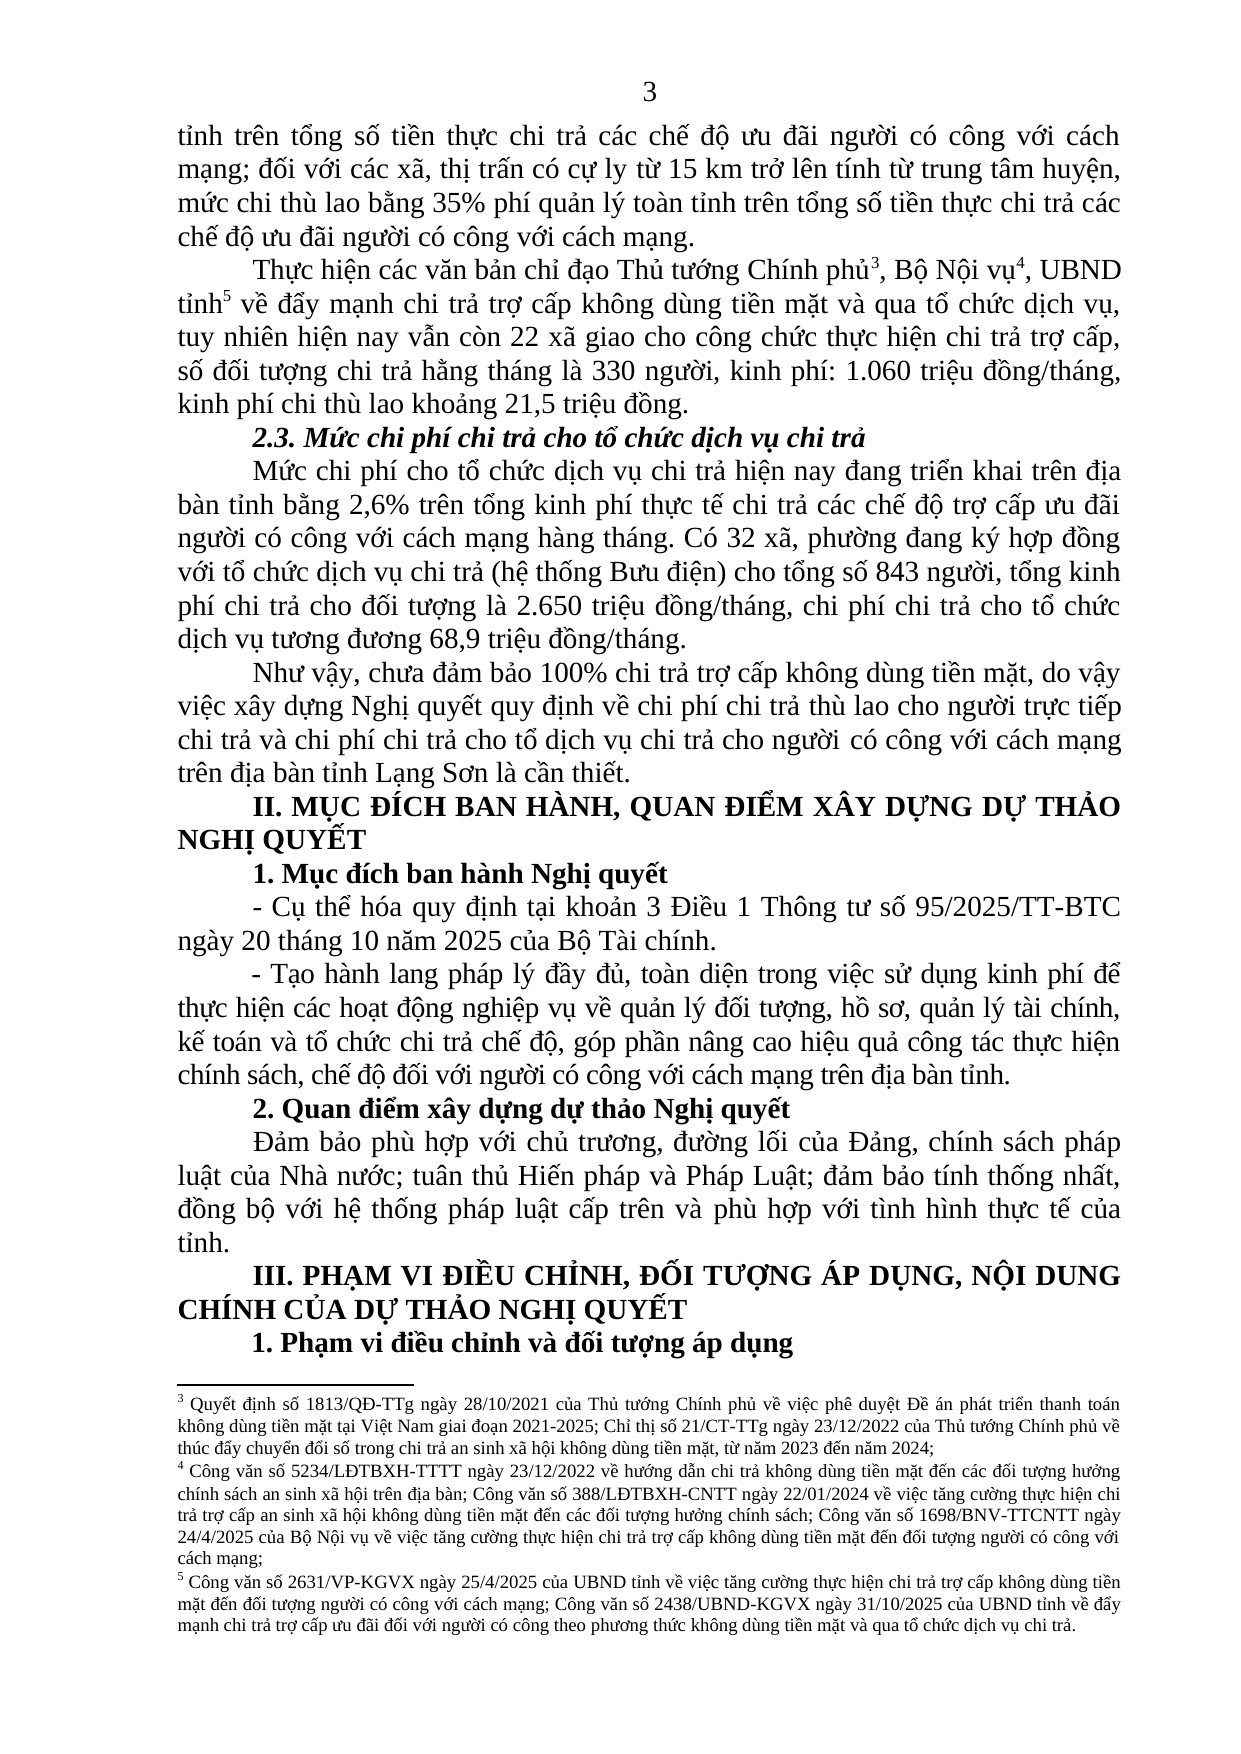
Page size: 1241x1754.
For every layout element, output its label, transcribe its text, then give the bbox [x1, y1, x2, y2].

text - Cụ thể hóa quy định tại khoản 3 Điều 1 Thông tư số 95/2025/TT-BTC ngày 20 tháng 10 năm 2025 của Bộ Tài chính. [177, 889, 1122, 957]
text 2. Quan điểm xây dựng dự thảo Nghị quyết [177, 1091, 1122, 1124]
text Mức chi phí cho tổ chức dịch vụ chi trả hiện nay đang triển khai trên địa bàn tỉnh bằng 2,6% trên tổng kinh phí thực tế chi trả các chế độ trợ cấp ưu đãi người có công với cách mạng hàng tháng. Có 32 xã, phường đang ký hợp đồng với tổ chức dịch vụ chi trả (hệ thống Bưu điện) cho tổng số 843 người, tổng kinh phí chi trả cho đối tượng là 2.650 triệu đồng/tháng, chi phí chi trả cho tổ chức dịch vụ tương đương 68,9 triệu đồng/tháng. [177, 453, 1122, 655]
text 2.3. Mức chi phí chi trả cho tổ chức dịch vụ chi trả [177, 420, 1122, 453]
text 1. Mục đích ban hành Nghị quyết [177, 856, 1122, 889]
text Thực hiện các văn bản chỉ đạo Thủ tướng Chính phủ, Bộ Nội vụ, UBND tỉnh về đẩy mạnh chi trả trợ cấp không dùng tiền mặt và qua tổ chức dịch vụ, tuy nhiên hiện nay vẫn còn 22 xã giao cho công chức thực hiện chi trả trợ cấp, số đối tượng chi trả hằng tháng là 330 người, kinh phí: 1.060 triệu đồng/tháng, kinh phí chi thù lao khoảng 21,5 triệu đồng. [177, 252, 1122, 420]
text Đảm bảo phù hợp với chủ trương, đường lối của Đảng, chính sách pháp luật của Nhà nước; tuân thủ Hiến pháp và Pháp Luật; đảm bảo tính thống nhất, đồng bộ với hệ thống pháp luật cấp trên và phù hợp với tình hình thực tế của tỉnh. [177, 1124, 1122, 1258]
text 1. Phạm vi điều chỉnh và đối tượng áp dụng [177, 1326, 1122, 1359]
text III. PHẠM VI ĐIỀU CHỈNH, ĐỐI TƯỢNG ÁP DỤNG, NỘI DUNG CHÍNH CỦA DỰ THẢO NGHỊ QUYẾT [177, 1258, 1122, 1326]
text - Tạo hành lang pháp lý đầy đủ, toàn diện trong việc sử dụng kinh phí để thực hiện các hoạt động nghiệp vụ về quản lý đối tượng, hồ sơ, quản lý tài chính, kế toán và tổ chức chi trả chế độ, góp phần nâng cao hiệu quả công tác thực hiện chính sách, chế độ đối với người có công với cách mạng trên địa bàn tỉnh. [177, 957, 1122, 1091]
text Như vậy, chưa đảm bảo 100% chi trả trợ cấp không dùng tiền mặt, do vậy việc xây dựng Nghị quyết quy định về chi phí chi trả thù lao cho người trực tiếp chi trả và chi phí chi trả cho tổ dịch vụ chi trả cho người có công với cách mạng trên địa bàn tỉnh Lạng Sơn là cần thiết. [177, 655, 1122, 789]
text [177, 118, 1122, 252]
text II. MỤC ĐÍCH BAN HÀNH, QUAN ĐIỂM XÂY DỰNG DỰ THẢO NGHỊ QUYẾT [177, 789, 1122, 856]
